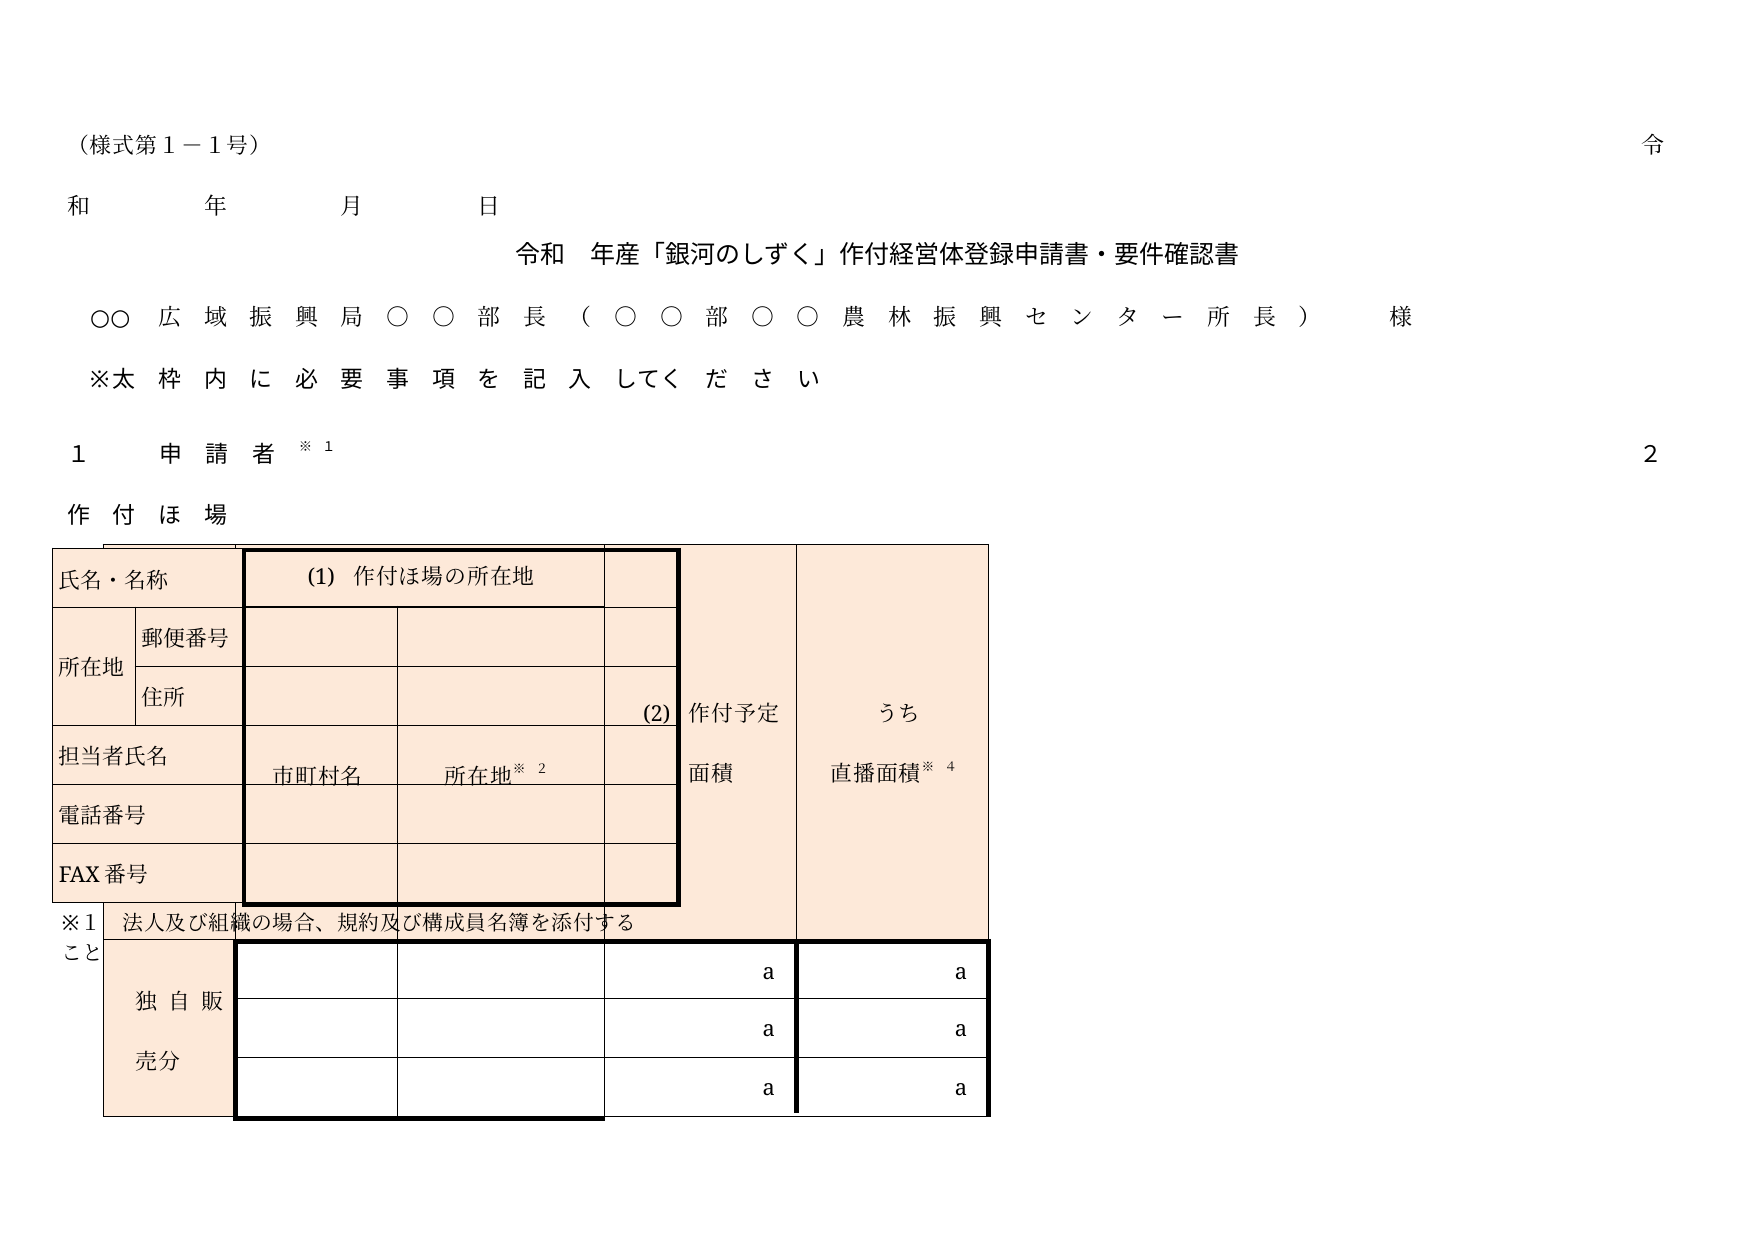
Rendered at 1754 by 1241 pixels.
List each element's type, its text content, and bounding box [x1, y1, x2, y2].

table_cell FAX番号 [53, 844, 242, 902]
text ※太枠内に必要事項を記入してください [67, 347, 1687, 407]
table_header (2) 作付予定面積 [605, 545, 796, 939]
table_cell 市町村名 [236, 903, 397, 939]
table_cell 所在地 [53, 608, 135, 725]
table_header [104, 903, 235, 939]
table_cell a [605, 1058, 796, 1116]
table_cell [246, 726, 676, 784]
table_cell a [799, 944, 986, 998]
table_header [246, 552, 676, 607]
text （様式第１－１号） 令和 年 月 日 [67, 114, 1687, 235]
table_cell 担当者氏名 [53, 726, 242, 784]
table_cell [398, 944, 604, 998]
table_cell 独自販売分 [104, 940, 233, 1116]
text １ 申請者※１ ２ 作付ほ場 [67, 423, 1687, 544]
table_cell [238, 944, 397, 998]
table_cell a [605, 944, 794, 998]
table_header 氏名・名称 [53, 549, 242, 607]
table_header うち 直播面積※４ [797, 545, 988, 939]
text 令和 年産「銀河のしずく」作付経営体登録申請書・要件確認書 [67, 235, 1687, 271]
table_cell [246, 608, 676, 666]
table_cell [398, 999, 604, 1057]
table_cell 郵便番号 [136, 608, 242, 666]
table_cell 電話番号 [53, 785, 242, 843]
table_cell [238, 1058, 397, 1116]
table_cell a [796, 1058, 986, 1116]
table_cell a [799, 999, 986, 1057]
table_cell [246, 785, 676, 843]
table_cell 住所 [136, 667, 242, 725]
table_cell a [605, 999, 794, 1057]
table_cell 所在地※２ [398, 907, 604, 939]
table_cell [238, 999, 397, 1057]
table_cell [246, 844, 676, 902]
table_cell [398, 1058, 604, 1116]
table_cell [246, 667, 676, 725]
text ○○広域振興局○○部長（○○部○○農林振興センター所長） 様 [87, 286, 1687, 347]
